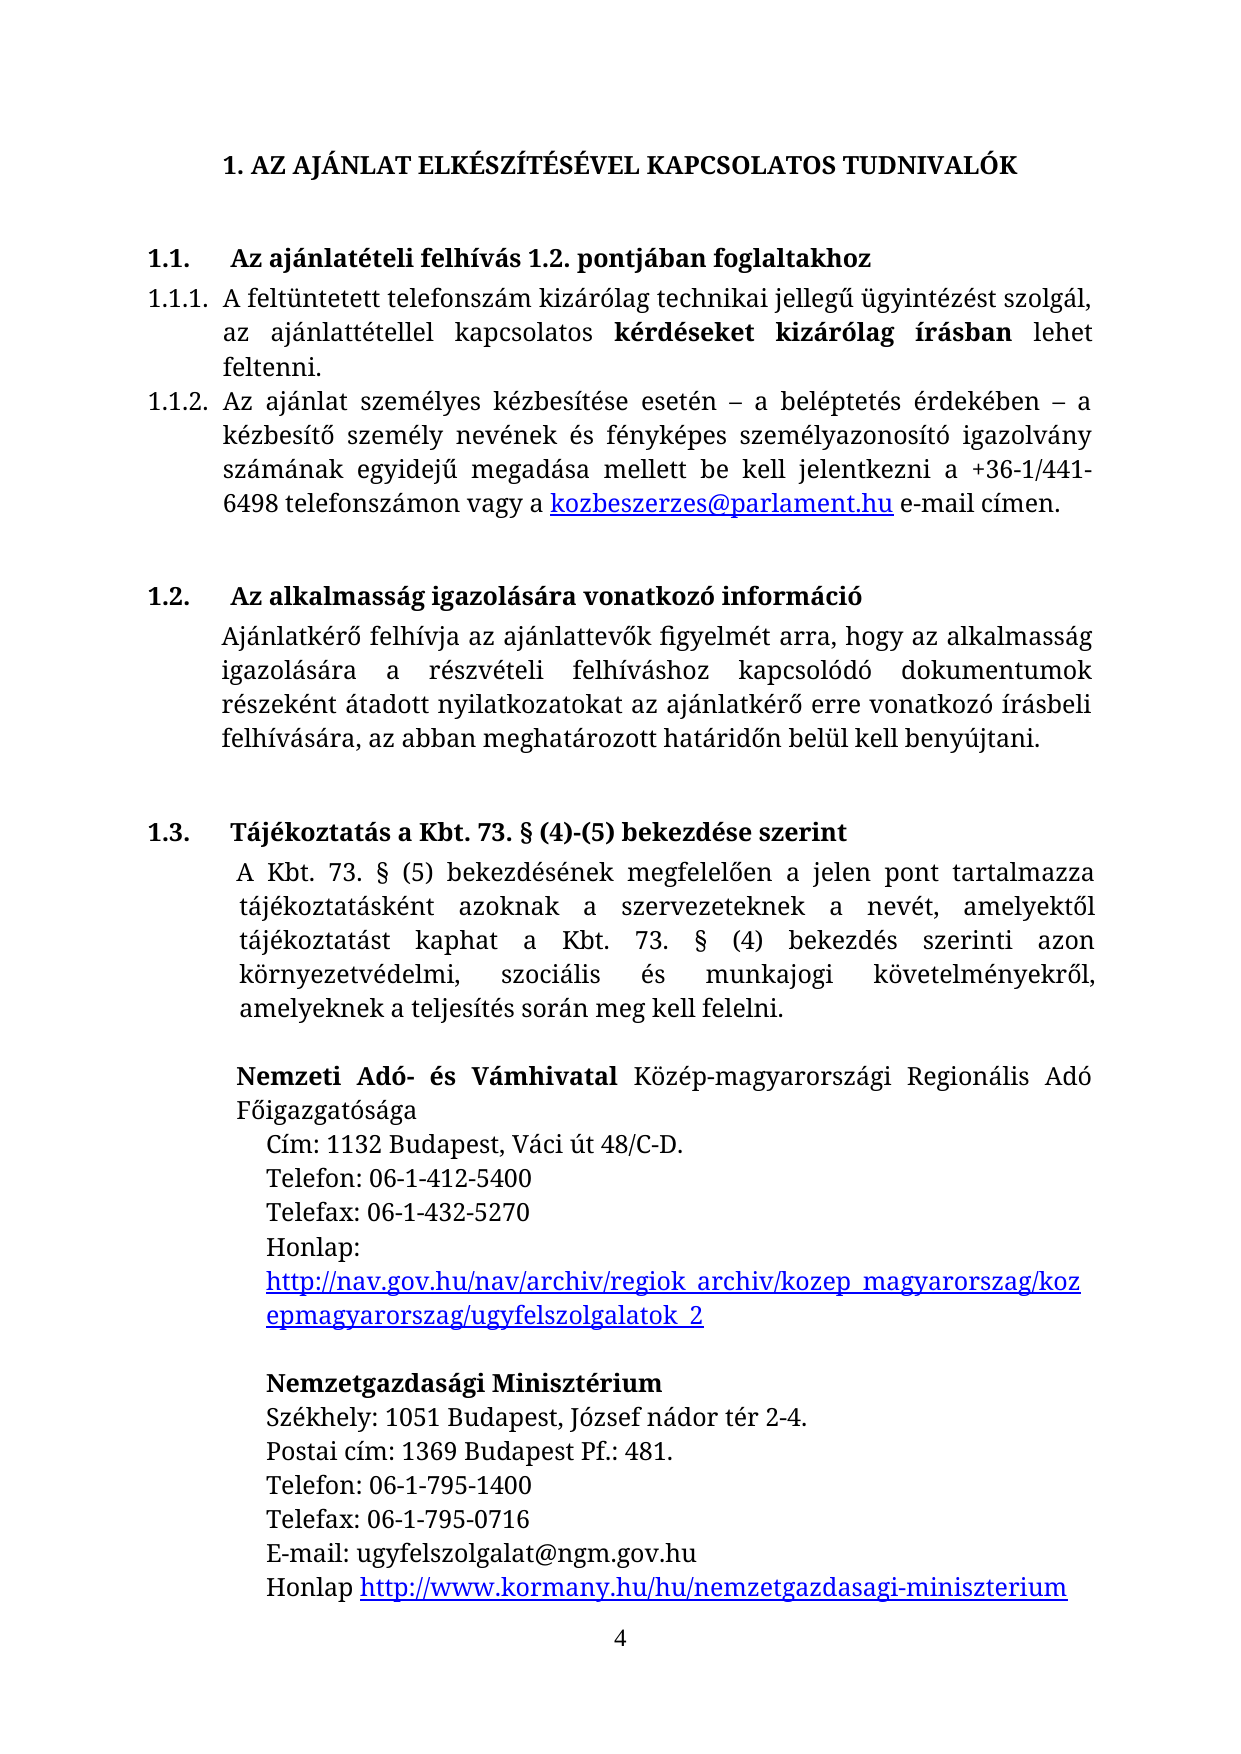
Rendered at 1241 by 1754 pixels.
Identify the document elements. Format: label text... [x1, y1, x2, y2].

text Telefax: 06-1-795-0716 [266, 1502, 1093, 1536]
subtitle 1. AZ AJÁNLAT ELKÉSZÍTÉSÉVEL KAPCSOLATOS TUDNIVALÓK [148, 148, 1093, 182]
subtitle Az alkalmasság igazolására vonatkozó információ [148, 578, 1093, 613]
text Telefon: 06-1-412-5400 [266, 1161, 1093, 1195]
list A feltüntetett telefonszám kizárólag technikai jellegű ügyintézést szolgál, az ajánlattétellel kapcsolatos kérdéseket kizárólag írásban lehet feltenni. [148, 281, 1093, 383]
text E-mail: ugyfelszolgalat@ngm.gov.hu [266, 1536, 1093, 1570]
text Nemzeti Adó- és Vámhivatal Közép-magyarországi Regionális Adó Főigazgatósága [236, 1059, 1093, 1127]
text Postai cím: 1369 Budapest Pf.: 481. [266, 1433, 1093, 1468]
text Nemzetgazdasági Minisztérium [266, 1365, 1093, 1399]
text Honlap http://www.kormany.hu/hu/nemzetgazdasagi-miniszterium [266, 1570, 1093, 1604]
text Honlap: http://nav.gov.hu/nav/archiv/regiok_archiv/kozep_magyarorszag/kozepmagyarorszag/ugyfelszolgalatok_2 [266, 1229, 1093, 1331]
text A Kbt. 73. § (5) bekezdésének megfelelően a jelen pont tartalmazza tájékoztatásként azoknak a szervezeteknek a nevét, amelyektől tájékoztatást kaphat a Kbt. 73. § (4) bekezdés szerinti azon környezetvédelmi, szociális és munkajogi követelményekről, amelyeknek a teljesítés során meg kell felelni. [236, 854, 1096, 1025]
text Ajánlatkérő felhívja az ajánlattevők figyelmét arra, hogy az alkalmasság igazolására a részvételi felhíváshoz kapcsolódó dokumentumok részeként átadott nyilatkozatokat az ajánlatkérő erre vonatkozó írásbeli felhívására, az abban meghatározott határidőn belül kell benyújtani. [221, 619, 1093, 755]
text Székhely: 1051 Budapest, József nádor tér 2-4. [266, 1399, 1093, 1433]
subtitle Az ajánlatételi felhívás 1.2. pontjában foglaltakhoz [148, 241, 1093, 275]
text Telefax: 06-1-432-5270 [266, 1195, 1093, 1229]
text Cím: 1132 Budapest, Váci út 48/C-D. [266, 1127, 1093, 1161]
subtitle Tájékoztatás a Kbt. 73. § (4)-(5) bekezdése szerint [148, 814, 1093, 848]
list Az ajánlat személyes kézbesítése esetén – a beléptetés érdekében – a kézbesítő személy nevének és fényképes személyazonosító igazolvány számának egyidejű megadása mellett be kell jelentkezni a +36-1/441-6498 telefonszámon vagy a kozbeszerzes@parlament.hu e-mail címen. [148, 383, 1093, 519]
text Telefon: 06-1-795-1400 [266, 1468, 1093, 1502]
